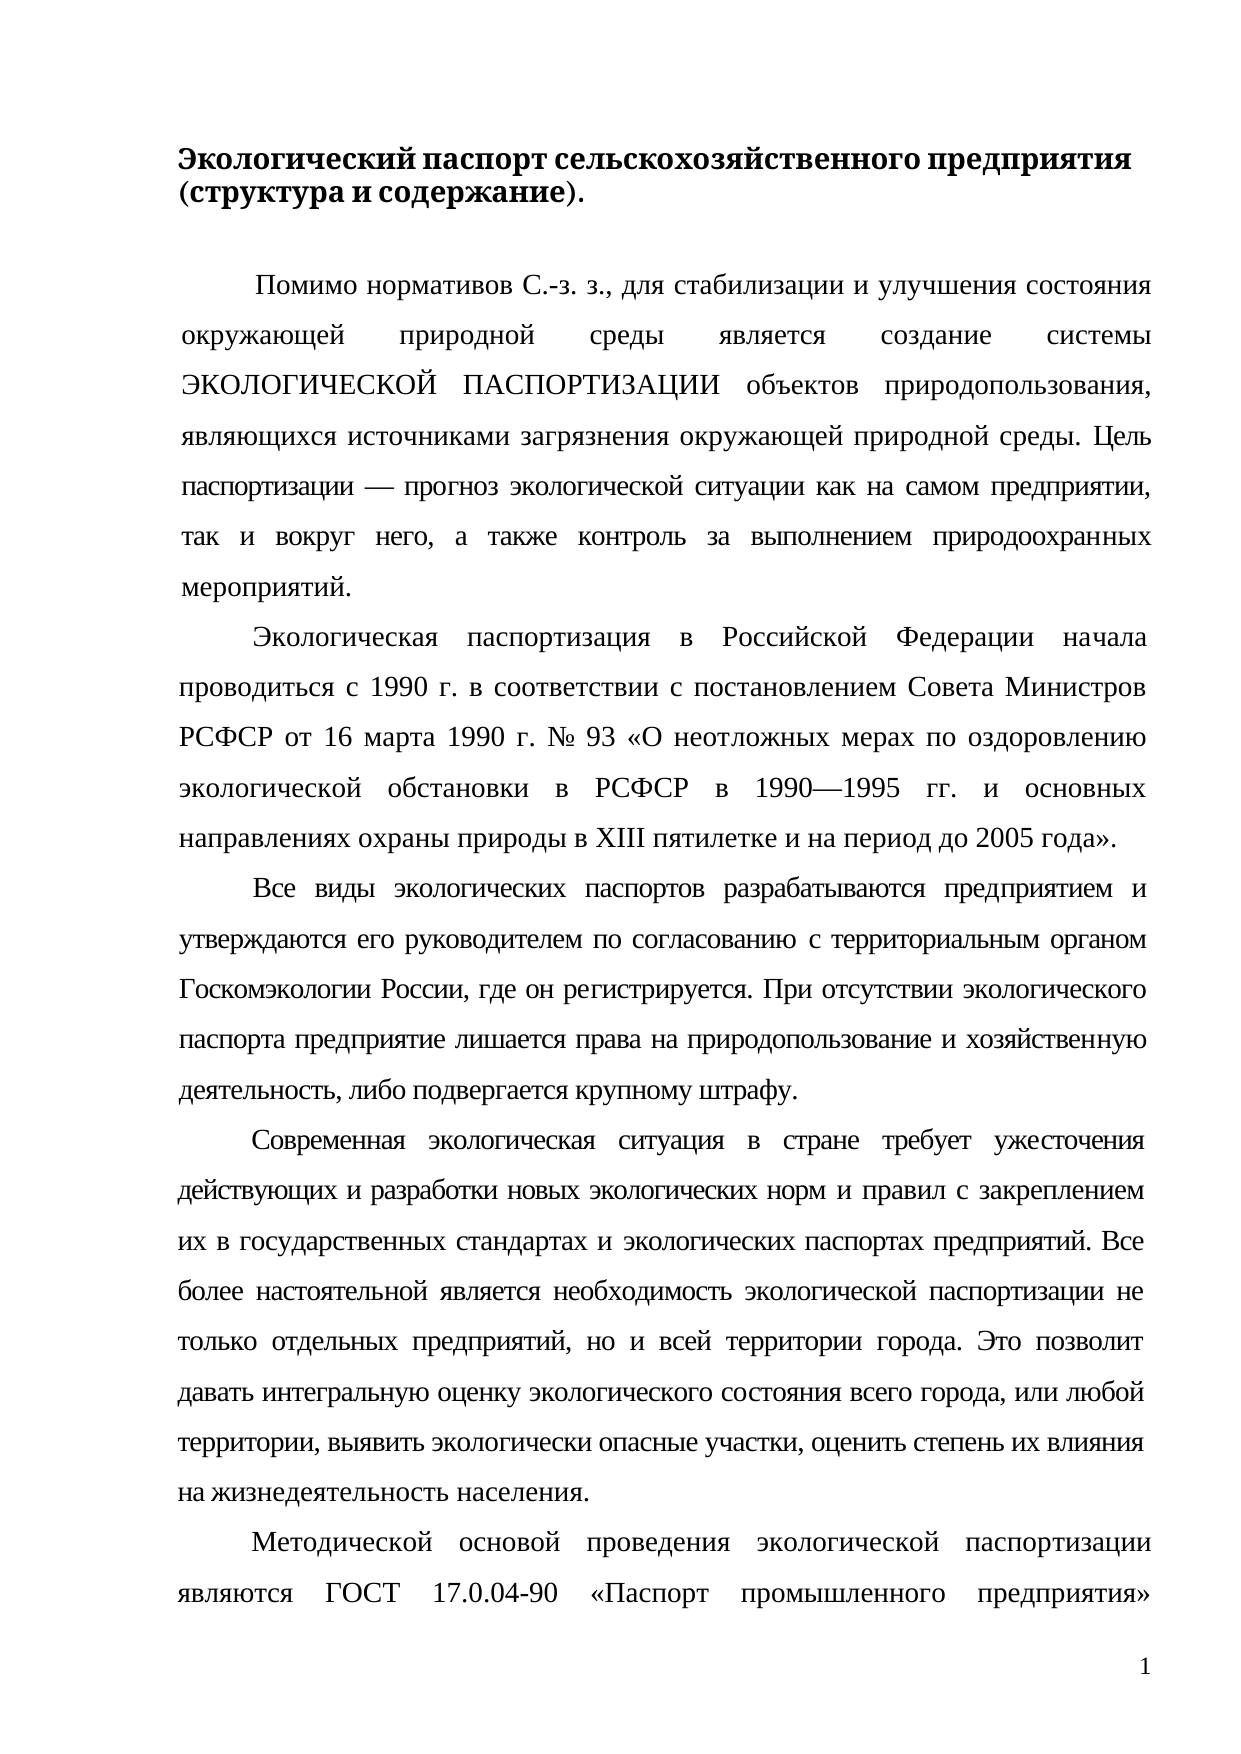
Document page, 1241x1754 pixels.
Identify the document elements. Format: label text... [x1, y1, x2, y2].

text Современная экологическая ситуация в стране требует ужесточения действующих и разработки новых экологических норм и правил с закреплением их в государственных стандартах и экологических паспортах предприятий. Все более настоятельной является необходимость экологической паспортизации не только отдельных предприятий, но и всей территории города. Это позволит давать интегральную оценку экологического состояния всего города, или любой территории, выявить экологически опасные участки, оценить степень их влияния на жизнедеятельность населения. [177, 1122, 1145, 1508]
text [177, 1524, 1152, 1608]
text Помимо нормативов С.-з. з., для стабилизации и улучшения состояния окружающей природной среды является создание системы экологической паспортизации объектов природопользования, являющихся источниками загрязнения окружающей природной среды. Цель паспортизации — прогноз экологической ситуации как на самом предприятии, так и вокруг него, а также контроль за выполнением природоохранных мероприятий. [181, 267, 1152, 602]
text Экологическая паспортизация в Российской Федерации начала проводиться с . в соответствии с постановлением Совета Министров РСФСР от 16 марта . № 93 «О неотложных мерах по оздоровлению экологической обстановки в РСФСР в 1990—1995 гг. и основных направлениях охраны природы в XIII пятилетке и на период до 2005 года». [179, 619, 1147, 854]
text Все виды экологических паспортов разрабатываются предприятием и утверждаются его руководителем по согласованию с территориальным органом Госкомэкологии России, где он регистрируется. При отсутствии экологического паспорта предприятие лишается права на природопользование и хозяйственную деятельность, либо подвергается крупному штрафу. [179, 871, 1147, 1105]
subtitle Экологический паспорт сельскохозяйственного предприятия (структура и содержание). [177, 143, 1152, 210]
